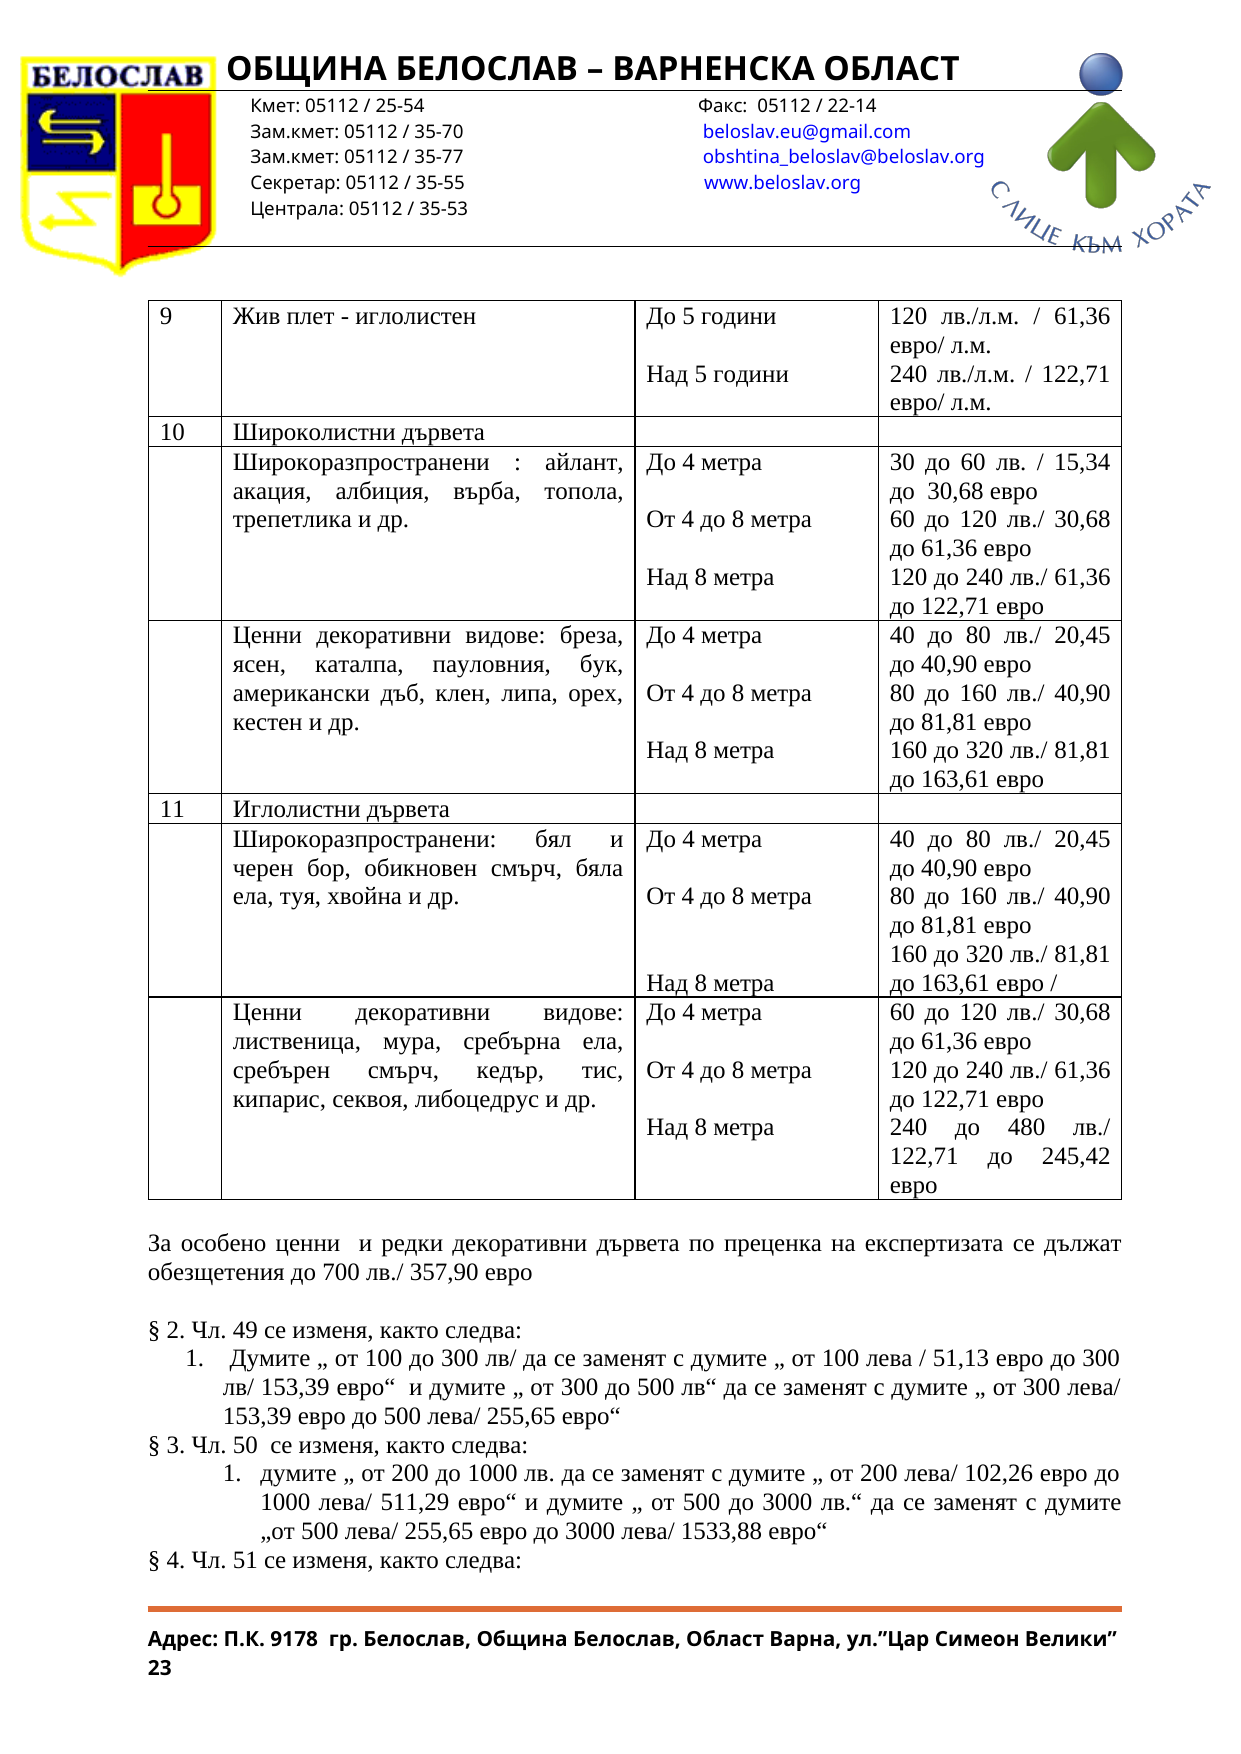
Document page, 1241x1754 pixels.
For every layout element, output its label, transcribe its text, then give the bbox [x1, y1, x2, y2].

table_cell 11 [149, 794, 221, 823]
table_cell Широкоразпространени : айлант, акация, албиция, върба, топола, трепетлика и др. [222, 447, 634, 619]
text За особено ценни и редки декоративни дървета по преценка на експертизата се дължат обезщетения до 700 лв./ 357,90 евро [148, 1228, 1122, 1286]
table_cell [879, 794, 1121, 823]
table_cell 60 до 120 лв./ 30,68 до 61,36 евро 120 до 240 лв./ 61,36 до 122,71 евро 240 до 480 лв./ 122,71 до 245,42 евро [879, 998, 1121, 1199]
table_cell [149, 824, 221, 996]
table_cell До 4 метра От 4 до 8 метра Над 8 метра [636, 824, 878, 996]
text § 4. Чл. 51 се изменя, както следва: [148, 1545, 1122, 1573]
table_cell [636, 794, 878, 823]
table_cell До 4 метра От 4 до 8 метра Над 8 метра [636, 447, 878, 619]
table_cell [636, 417, 878, 446]
table_cell До 4 метра От 4 до 8 метра Над 8 метра [636, 998, 878, 1199]
table_cell 40 до 80 лв./ 20,45 до 40,90 евро 80 до 160 лв./ 40,90 до 81,81 евро 160 до 320 лв./ 81,81 до 163,61 евро / [879, 824, 1121, 996]
table_cell 30 до 60 лв. / 15,34 до 30,68 евро 60 до 120 лв./ 30,68 до 61,36 евро 120 до 240 лв./ 61,36 до 122,71 евро [879, 447, 1121, 619]
table_cell [149, 998, 221, 1199]
text § 2. Чл. 49 се изменя, както следва: [148, 1315, 1122, 1343]
list думите „ от 200 до 1000 лв. да се заменят с думите „ от 200 лева/ 102,26 евро до 1000 лева/ 511,29 евро“ и думите „ от 500 до 3000 лв.“ да се заменят с думите „от 500 лева/ 255,65 евро до 3000 лева/ 1533,88 евро“ [223, 1458, 1122, 1545]
table_cell До 4 метра От 4 до 8 метра Над 8 метра [636, 621, 878, 793]
table_cell Иглолистни дървета [222, 794, 634, 823]
table_cell [149, 447, 221, 619]
table_cell Широколистни дървета [222, 417, 634, 446]
table_cell До 5 години Над 5 години [636, 301, 878, 416]
table_cell Ценни декоративни видове: лиственица, мура, сребърна ела, сребърен смърч, кедър, тис, кипарис, секвоя, либоцедрус и др. [222, 998, 634, 1199]
text § 3. Чл. 50 се изменя, както следва: [148, 1430, 1122, 1458]
table_cell Широкоразпространени: бял и черен бор, обикновен смърч, бяла ела, туя, хвойна и др. [222, 824, 634, 996]
list Думите „ от 100 до 300 лв/ да се заменят с думите „ от 100 лева / 51,13 евро до 300 лв/ 153,39 евро“ и думите „ от 300 до 500 лв“ да се заменят с думите „ от 300 лева/ 153,39 евро до 500 лева/ 255,65 евро“ [185, 1343, 1122, 1430]
table_cell [149, 621, 221, 793]
picture [19, 56, 218, 279]
table_cell [879, 417, 1121, 446]
table_cell 9 [149, 301, 221, 416]
table_cell 10 [149, 417, 221, 446]
picture [987, 49, 1214, 260]
table_cell 40 до 80 лв./ 20,45 до 40,90 евро 80 до 160 лв./ 40,90 до 81,81 евро 160 до 320 лв./ 81,81 до 163,61 евро [879, 621, 1121, 793]
table_cell 120 лв./л.м. / 61,36 евро/ л.м. 240 лв./л.м. / 122,71 евро/ л.м. [879, 301, 1121, 416]
table_cell Ценни декоративни видове: бреза, ясен, каталпа, пауловния, бук, американски дъб, клен, липа, орех, кестен и др. [222, 621, 634, 793]
table_cell Жив плет - иглолистен [222, 301, 634, 416]
